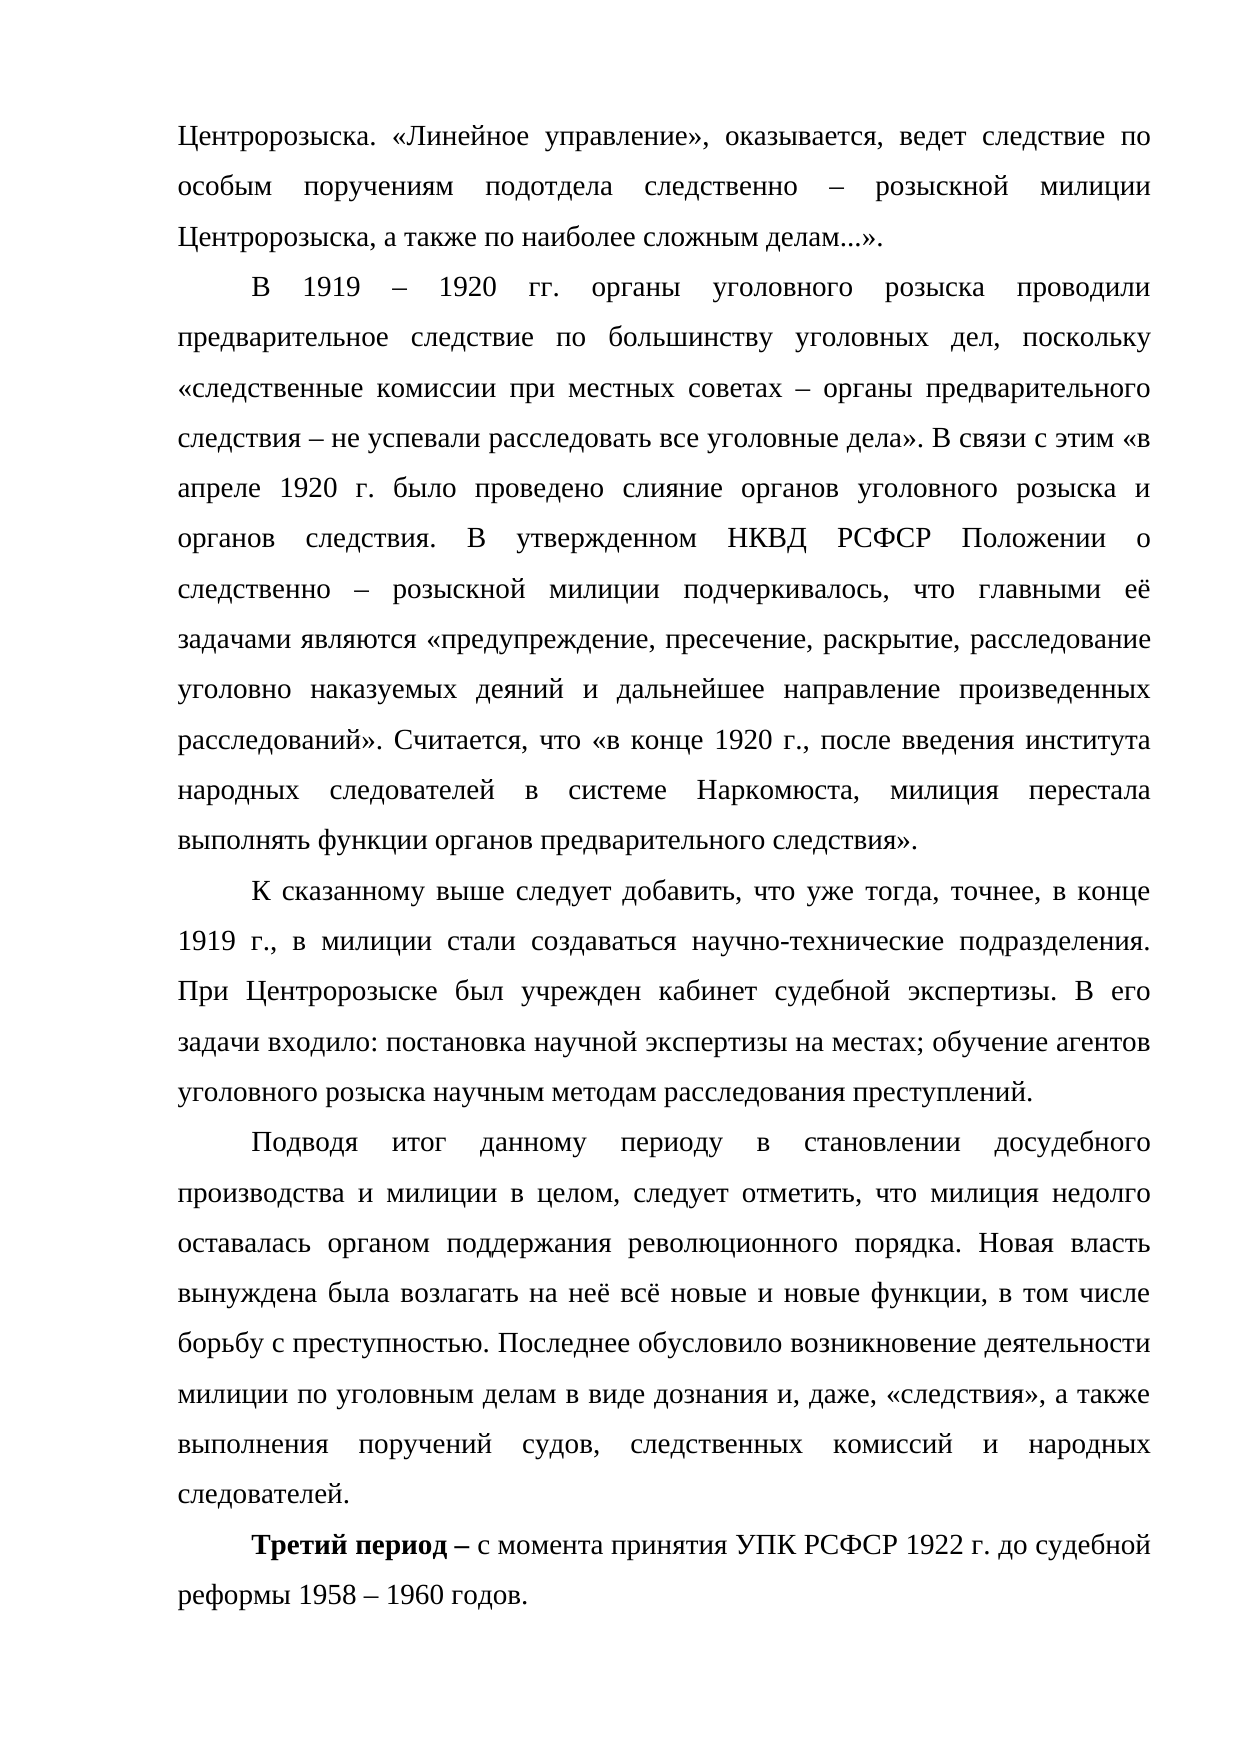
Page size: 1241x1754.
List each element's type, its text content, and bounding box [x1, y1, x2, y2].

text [177, 118, 1152, 252]
text Третий период – с момента принятия УПК РСФСР 1922 г. до судебной реформы 1958 – 1960 годов. [177, 1527, 1152, 1611]
text В 1919 – 1920 гг. органы уголовного розыска проводили предварительное следствие по большинству уголовных дел, поскольку «следственные комиссии при местных советах – органы предварительного следствия – не успевали расследовать все уголовные дела». В связи с этим «в апреле 1920 г. было проведено слияние органов уголовного розыска и органов следствия. В утвержденном НКВД РСФСР Положении о следственно – розыскной милиции подчеркивалось, что главными её задачами являются «предупреждение, пресечение, раскрытие, расследование уголовно наказуемых деяний и дальнейшее направление произведенных расследований». Считается, что «в конце 1920 г., после введения института народных следователей в системе Наркомюста, милиция перестала выполнять функции органов предварительного следствия». [177, 269, 1152, 856]
text Подводя итог данному периоду в становлении досудебного производства и милиции в целом, следует отметить, что милиция недолго оставалась органом поддержания революционного порядка. Новая власть вынуждена была возлагать на неё всё новые и новые функции, в том числе борьбу с преступностью. Последнее обусловило возникновение деятельности милиции по уголовным делам в виде дознания и, даже, «следствия», а также выполнения поручений судов, следственных комиссий и народных следователей. [177, 1124, 1152, 1510]
text К сказанному выше следует добавить, что уже тогда, точнее, в конце 1919 г., в милиции стали создаваться научно-технические подразделения. При Центророзыске был учрежден кабинет судебной экспертизы. В его задачи входило: постановка научной экспертизы на местах; обучение агентов уголовного розыска научным методам расследования преступлений. [177, 873, 1152, 1108]
